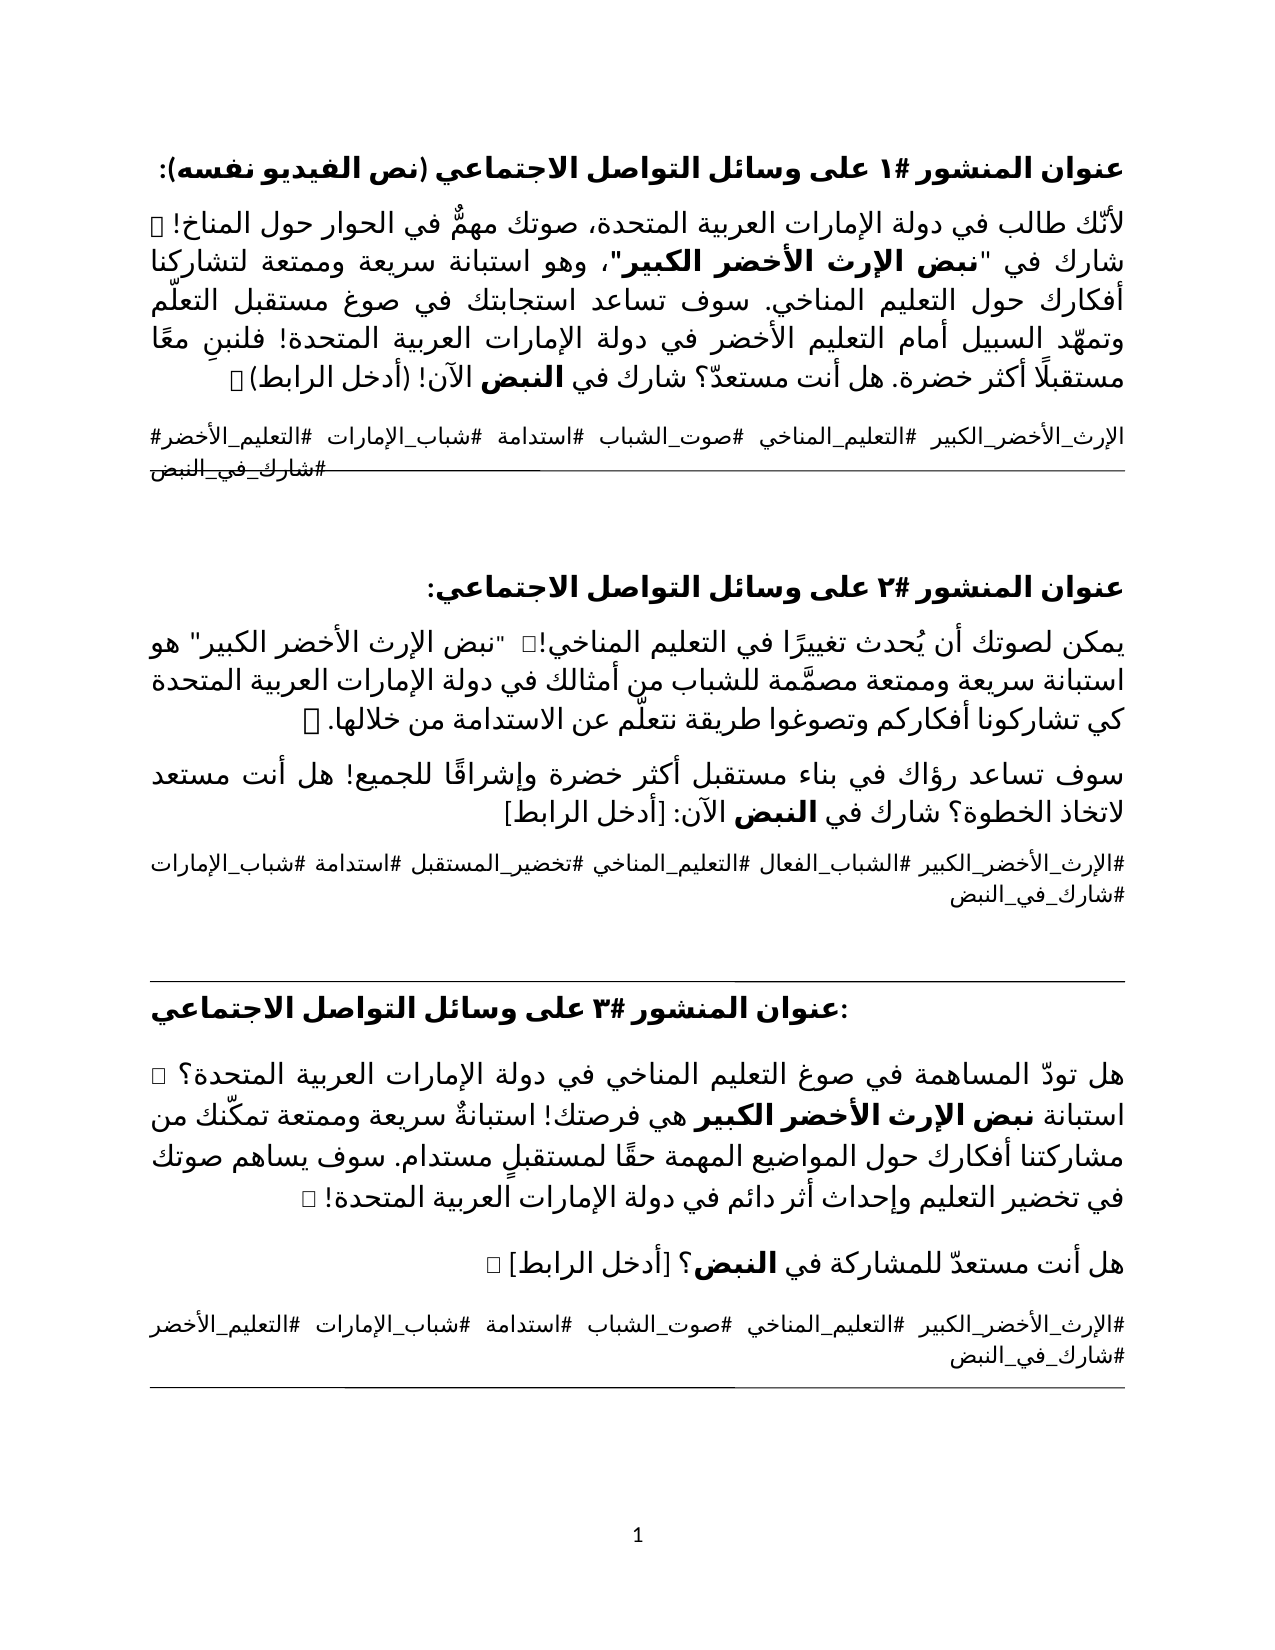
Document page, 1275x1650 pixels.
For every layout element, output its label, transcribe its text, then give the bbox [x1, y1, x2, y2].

text عنوان المنشور #٢ على وسائل التواصل الاجتماعي: [150, 569, 1125, 604]
text لأنّك طالب في دولة الإمارات العربية المتحدة، صوتك مهمٌّ في الحوار حول المناخ! 🌍شارك في "نبض الإرث الأخضر الكبير"، وهو استبانة سريعة وممتعة لتشاركنا أفكارك حول التعليم المناخي. سوف تساعد استجابتك في صوغ مستقبل التعلّم وتمهّد السبيل أمام التعليم الأخضر في دولة الإمارات العربية المتحدة! فلنبنِ معًا مستقبلًا أكثر خضرة. هل أنت مستعدّ؟ شارك في النبض الآن! (أدخل الرابط) 🌱 [150, 205, 1125, 394]
text #الإرث_الأخضر_الكبير #التعليم_المناخي #صوت_الشباب #استدامة #شباب_الإمارات #التعليم_الأخضر #شارك_في_النبض [150, 1311, 1125, 1369]
text #الإرث_الأخضر_الكبير #الشباب_الفعال #التعليم_المناخي #تخضير_المستقبل #استدامة #شباب_الإمارات #شارك_في_النبض [150, 849, 1125, 908]
text #الإرث_الأخضر_الكبير #التعليم_المناخي #صوت_الشباب #استدامة #شباب_الإمارات #التعليم_الأخضر #شارك_في_النبض [150, 422, 1125, 470]
text هل أنت مستعدّ للمشاركة في النبض؟ [أدخل الرابط] 🌍 [150, 1245, 1125, 1280]
text يمكن لصوتك أن يُحدث تغييرًا في التعليم المناخي!🌍 "نبض الإرث الأخضر الكبير" هو استبانة سريعة وممتعة مصمَّمة للشباب من أمثالك في دولة الإمارات العربية المتحدة كي تشاركونا أفكاركم وتصوغوا طريقة نتعلّم عن الاستدامة من خلالها. ✨ [150, 624, 1125, 736]
text هل تودّ المساهمة في صوغ التعليم المناخي في دولة الإمارات العربية المتحدة؟ 🌱 استبانة نبض الإرث الأخضر الكبير هي فرصتك! استبانةٌ سريعة وممتعة تمكّنك من مشاركتنا أفكارك حول المواضيع المهمة حقًا لمستقبلٍ مستدام. سوف يساهم صوتك في تخضير التعليم وإحداث أثر دائم في دولة الإمارات العربية المتحدة! ✨ [150, 1056, 1125, 1214]
text سوف تساعد رؤاك في بناء مستقبل أكثر خضرة وإشراقًا للجميع! هل أنت مستعد لاتخاذ الخطوة؟ شارك في النبض الآن: [أدخل الرابط] [150, 756, 1125, 830]
text عنوان المنشور #٣ على وسائل التواصل الاجتماعي: [150, 990, 1125, 1026]
text عنوان المنشور #١ على وسائل التواصل الاجتماعي (نص الفيديو نفسه): [150, 150, 1125, 186]
